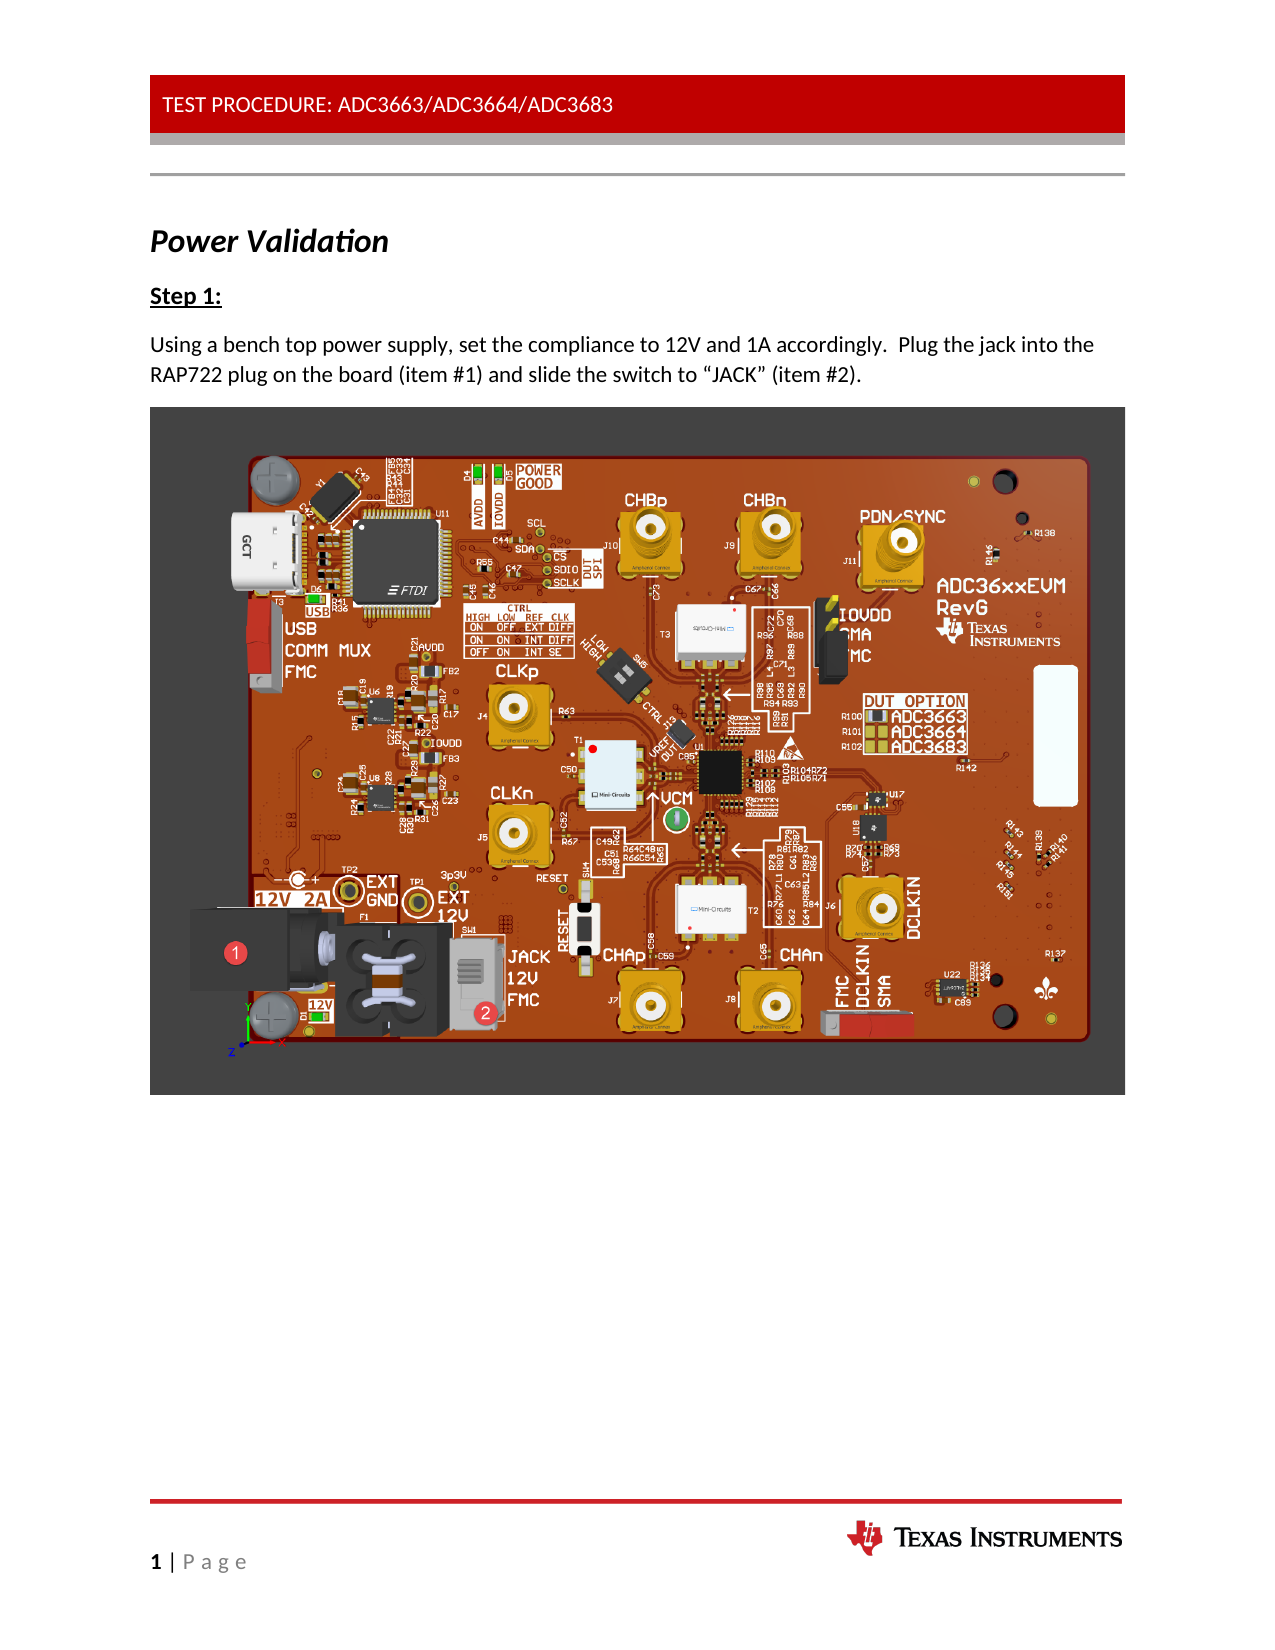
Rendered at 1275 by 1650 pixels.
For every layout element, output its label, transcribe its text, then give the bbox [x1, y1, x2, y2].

picture [150, 1499, 1140, 1575]
text Using a bench top power supply, set the compliance to 12V and 1A accordingly. Plug the jack into the RAP722 plug on the board (item #1) and slide the switch to “JACK” (item #2). [150, 330, 1125, 388]
picture [150, 407, 1125, 1095]
text Step 1: [150, 281, 1125, 311]
text Power Validation [150, 220, 1125, 261]
